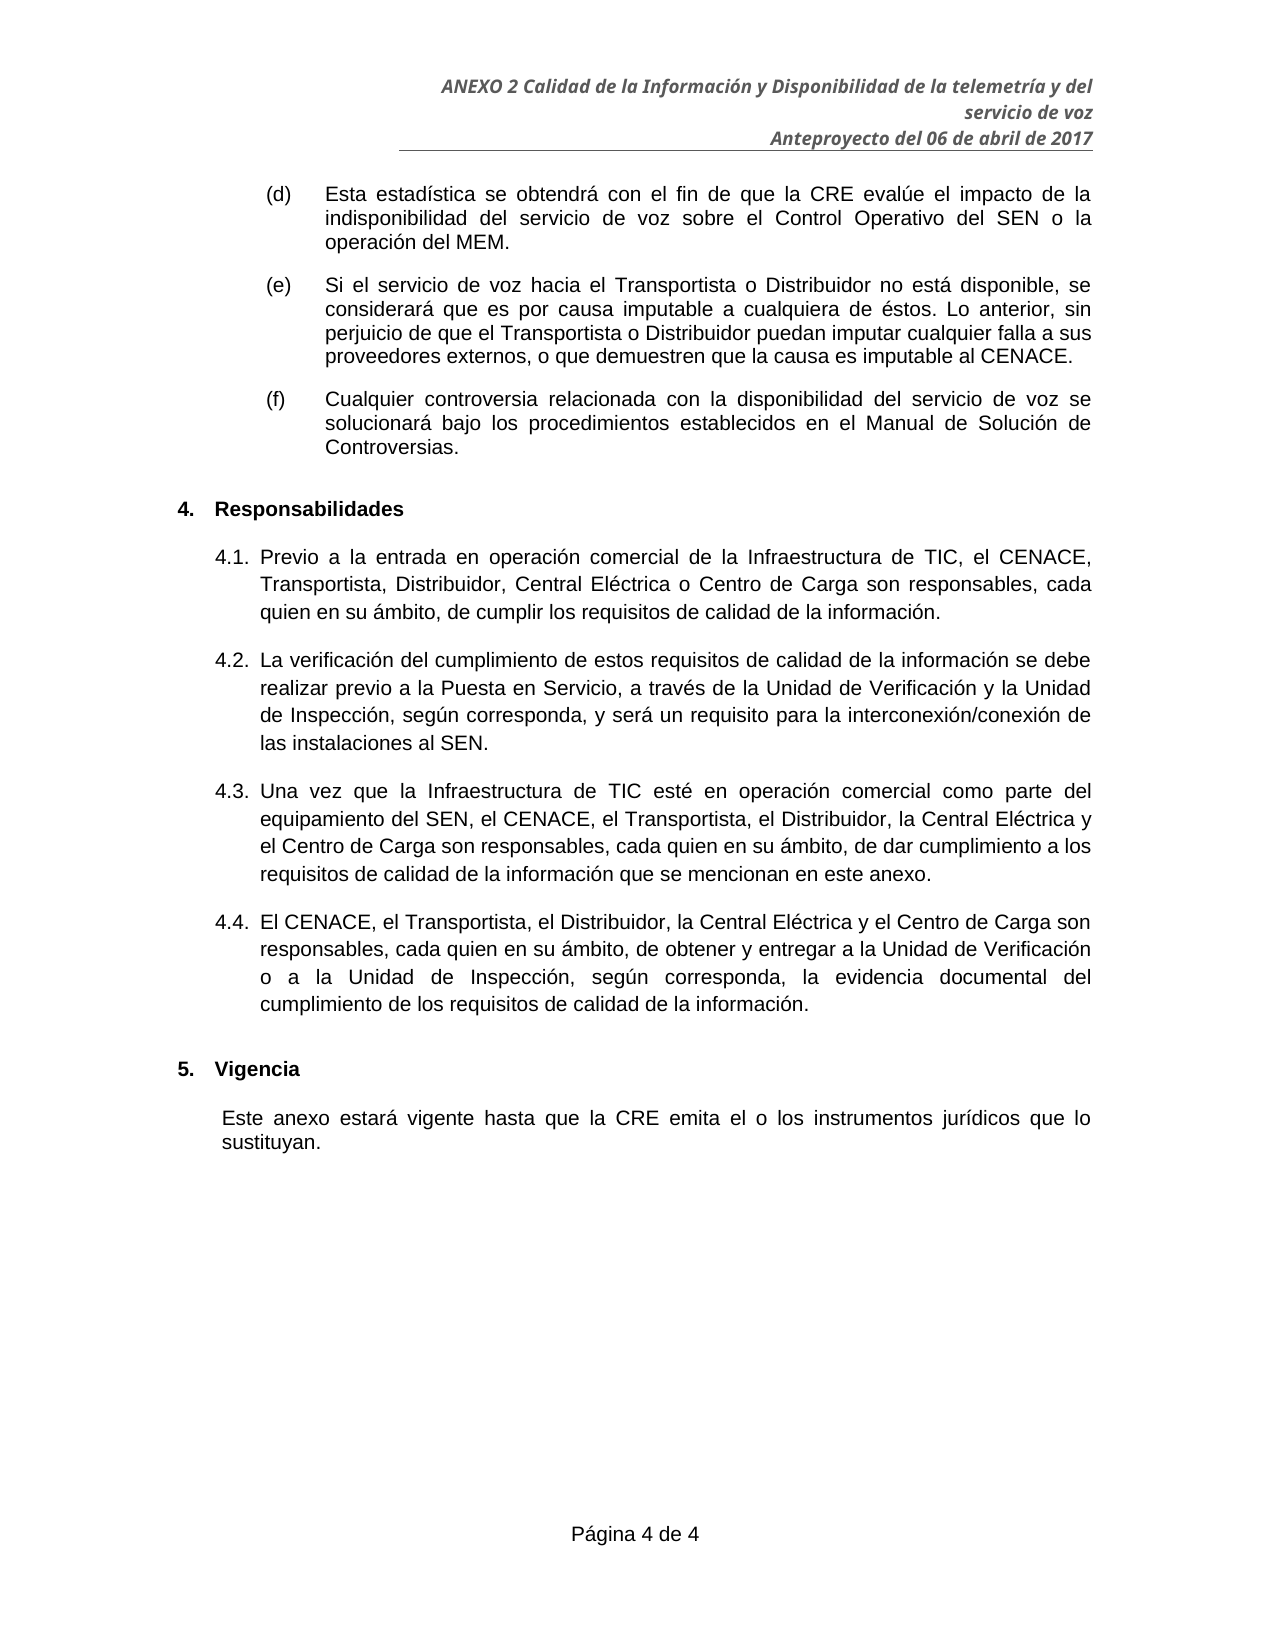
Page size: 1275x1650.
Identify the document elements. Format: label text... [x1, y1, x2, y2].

list Responsabilidades [177, 496, 1093, 520]
list La verificación del cumplimiento de estos requisitos de calidad de la información se debe realizar previo a la Puesta en Servicio, a través de la Unidad de Verificación y la Unidad de Inspección, según corresponda, y será un requisito para la interconexión/conexión de las instalaciones al SEN. [215, 648, 1093, 754]
list Una vez que la Infraestructura de TIC esté en operación comercial como parte del equipamiento del SEN, el CENACE, el Transportista, el Distribuidor, la Central Eléctrica y el Centro de Carga son responsables, cada quien en su ámbito, de dar cumplimiento a los requisitos de calidad de la información que se mencionan en este anexo. [215, 779, 1093, 885]
text Si el servicio de voz hacia el Transportista o Distribuidor no está disponible, se considerará que es por causa imputable a cualquiera de éstos. Lo anterior, sin perjuicio de que el Transportista o Distribuidor puedan imputar cualquier falla a sus proveedores externos, o que demuestren que la causa es imputable al CENACE. [266, 272, 1093, 368]
list Previo a la entrada en operación comercial de la Infraestructura de TIC, el CENACE, Transportista, Distribuidor, Central Eléctrica o Centro de Carga son responsables, cada quien en su ámbito, de cumplir los requisitos de calidad de la información. [215, 545, 1093, 624]
list El CENACE, el Transportista, el Distribuidor, la Central Eléctrica y el Centro de Carga son responsables, cada quien en su ámbito, de obtener y entregar a la Unidad de Verificación o a la Unidad de Inspección, según corresponda, la evidencia documental del cumplimiento de los requisitos de calidad de la información. [215, 910, 1093, 1016]
list Vigencia [177, 1057, 1093, 1081]
text Esta estadística se obtendrá con el fin de que la CRE evalúe el impacto de la indisponibilidad del servicio de voz sobre el Control Operativo del SEN o la operación del MEM. [266, 182, 1093, 254]
list Este anexo estará vigente hasta que la CRE emita el o los instrumentos jurídicos que lo sustituyan. [222, 1106, 1093, 1153]
text Cualquier controversia relacionada con la disponibilidad del servicio de voz se solucionará bajo los procedimientos establecidos en el Manual de Solución de Controversias. [266, 387, 1093, 459]
